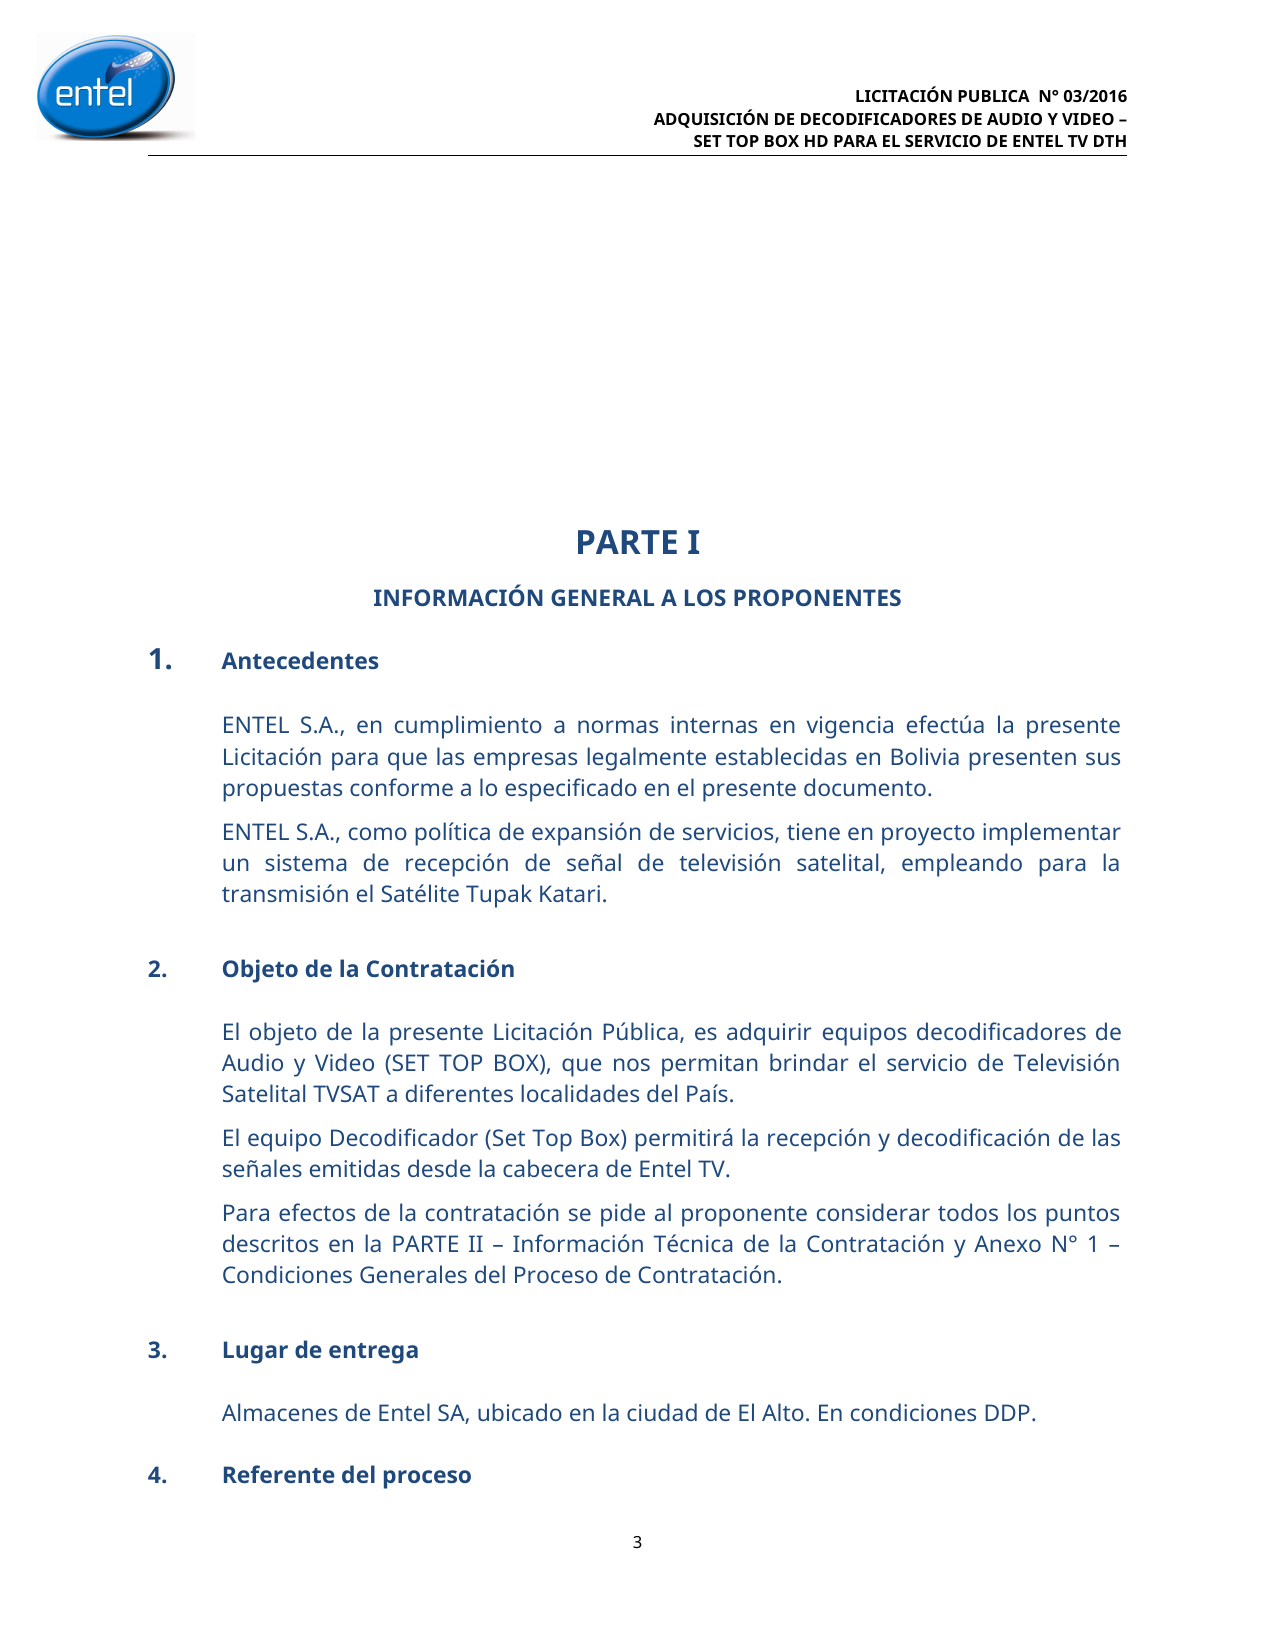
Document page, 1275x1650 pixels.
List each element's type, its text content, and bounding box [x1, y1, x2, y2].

list Antecedentes [148, 638, 1127, 678]
text PARTE I [148, 519, 1127, 564]
text INFORMACIÓN GENERAL A LOS PROPONENTES [148, 582, 1127, 613]
picture [36, 33, 196, 141]
text Para efectos de la contratación se pide al proponente considerar todos los puntos descritos en la PARTE II – Información Técnica de la Contratación y Anexo N° 1 – Condiciones Generales del Proceso de Contratación. [222, 1197, 1122, 1291]
list Referente del proceso [148, 1459, 1127, 1491]
list Almacenes de Entel SA, ubicado en la ciudad de El Alto. En condiciones DDP. [222, 1397, 1127, 1428]
list Lugar de entrega [148, 1334, 1127, 1366]
text ENTEL S.A., en cumplimiento a normas internas en vigencia efectúa la presente Licitación para que las empresas legalmente establecidas en Bolivia presenten sus propuestas conforme a lo especificado en el presente documento. [222, 709, 1122, 803]
list Objeto de la Contratación [148, 953, 1127, 984]
text El objeto de la presente Licitación Pública, es adquirir equipos decodificadores de Audio y Video (SET TOP BOX), que nos permitan brindar el servicio de Televisión Satelital TVSAT a diferentes localidades del País. [222, 1016, 1122, 1109]
text El equipo Decodificador (Set Top Box) permitirá la recepción y decodificación de las señales emitidas desde la cabecera de Entel TV. [222, 1122, 1122, 1184]
text ENTEL S.A., como política de expansión de servicios, tiene en proyecto implementar un sistema de recepción de señal de televisión satelital, empleando para la transmisión el Satélite Tupak Katari. [222, 816, 1122, 909]
